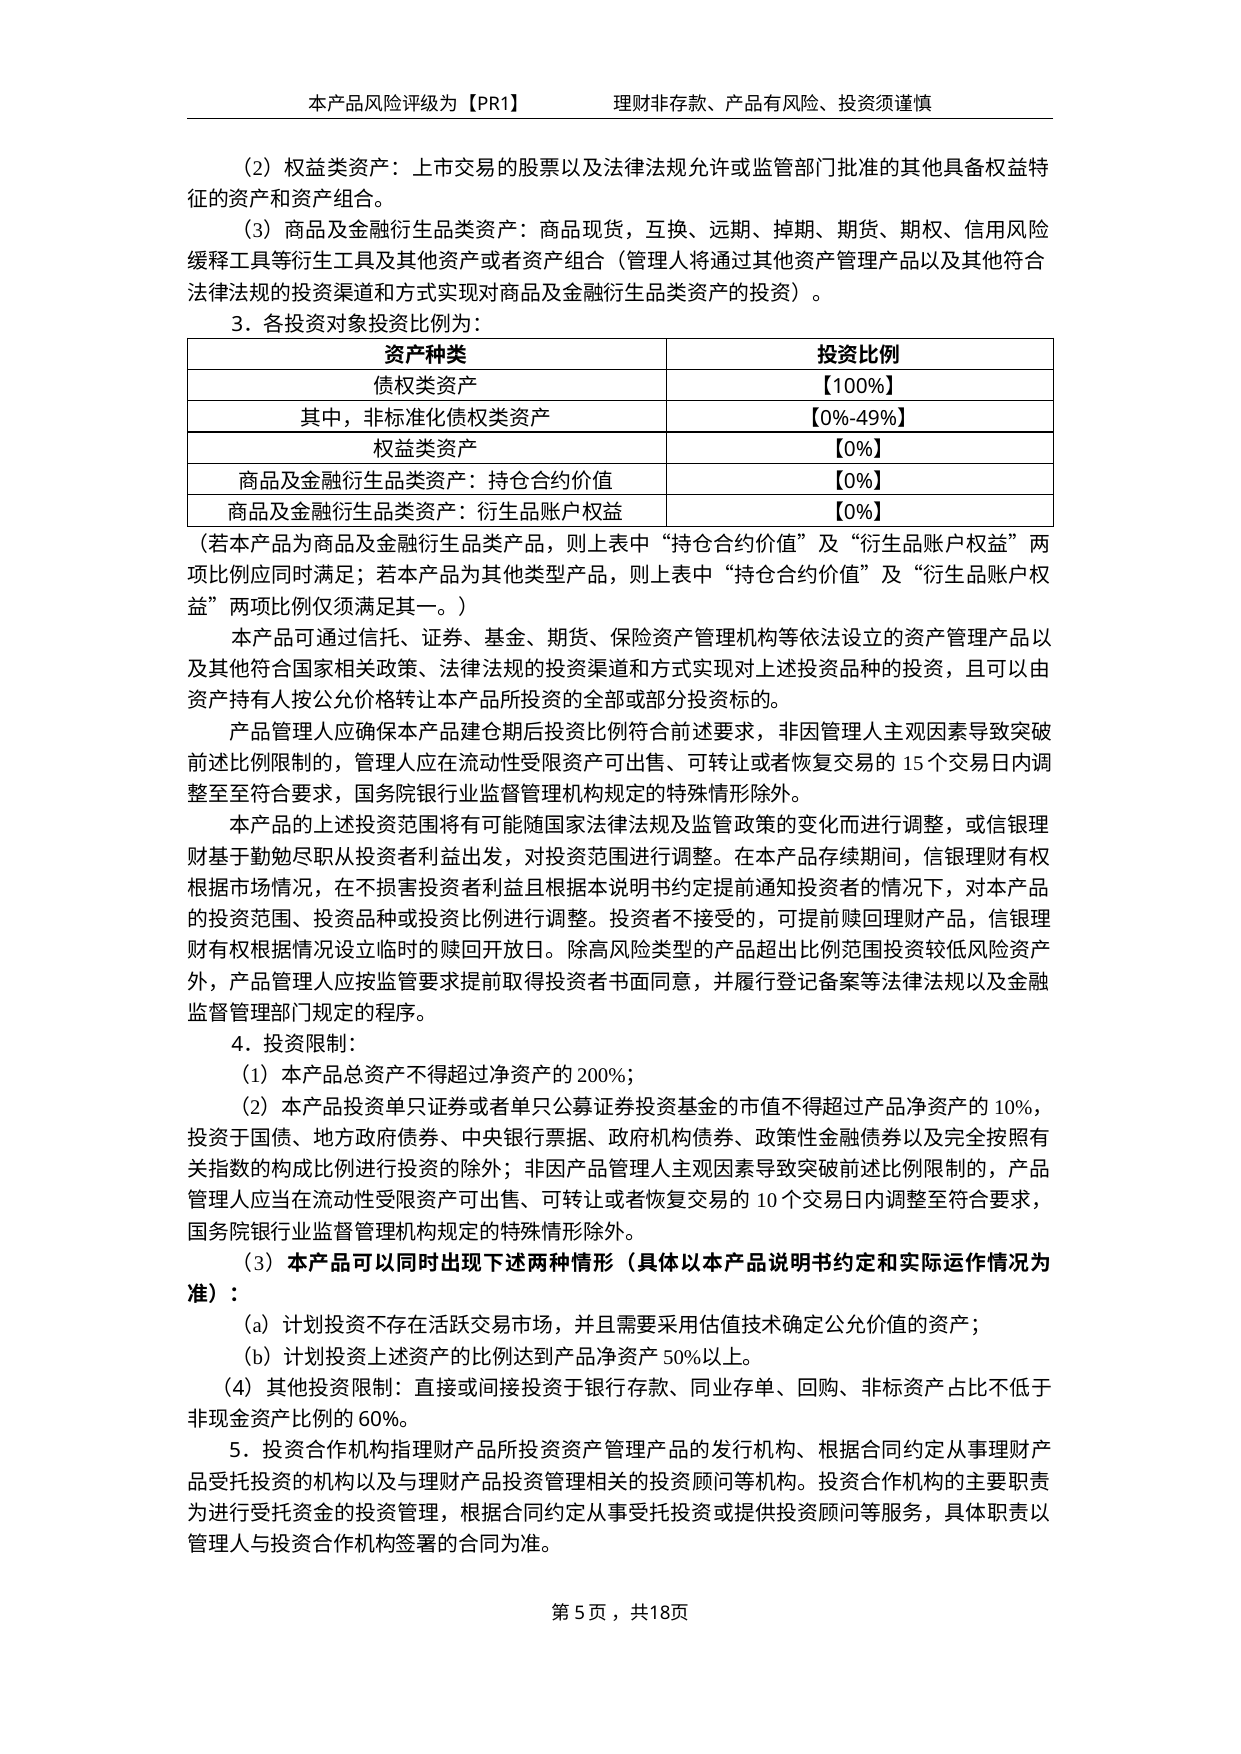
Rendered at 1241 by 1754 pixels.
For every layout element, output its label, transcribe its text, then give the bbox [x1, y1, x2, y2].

text 本产品的上述投资范围将有可能随国家法律法规及监管政策的变化而进行调整，或信银理财基于勤勉尽职从投资者利益出发，对投资范围进行调整。在本产品存续期间，信银理财有权根据市场情况，在不损害投资者利益且根据本说明书约定提前通知投资者的情况下，对本产品的投资范围、投资品种或投资比例进行调整。投资者不接受的，可提前赎回理财产品，信银理财有权根据情况设立临时的赎回开放日。除高风险类型的产品超出比例范围投资较低风险资产外，产品管理人应按监管要求提前取得投资者书面同意，并履行登记备案等法律法规以及金融监督管理部门规定的程序。 [187, 808, 1053, 1027]
text （若本产品为商品及金融衍生品类产品，则上表中“持仓合约价值”及“衍生品账户权益”两项比例应同时满足；若本产品为其他类型产品，则上表中“持仓合约价值”及“衍生品账户权益”两项比例仅须满足其一。） [187, 527, 1053, 620]
table_cell 【100%】 [667, 370, 1053, 400]
table_cell 【0%】 [667, 464, 1053, 494]
text （1）本产品总资产不得超过净资产的200%； [187, 1058, 1053, 1089]
text 3．各投资对象投资比例为： [187, 306, 1049, 337]
table_cell 债权类资产 [188, 370, 666, 400]
table_cell 商品及金融衍生品类资产：持仓合约价值 [188, 464, 666, 494]
table_cell 其中，非标准化债权类资产 [188, 401, 666, 431]
table_cell 【0%-49%】 [667, 401, 1053, 431]
table_header 资产种类 [188, 339, 666, 369]
text （3）商品及金融衍生品类资产：商品现货，互换、远期、掉期、期货、期权、信用风险缓释工具等衍生工具及其他资产或者资产组合（管理人将通过其他资产管理产品以及其他符合法律法规的投资渠道和方式实现对商品及金融衍生品类资产的投资）。 [187, 212, 1049, 306]
table_cell 权益类资产 [188, 433, 666, 463]
text （2）权益类资产：上市交易的股票以及法律法规允许或监管部门批准的其他具备权益特征的资产和资产组合。 [187, 150, 1049, 212]
text （3）本产品可以同时出现下述两种情形（具体以本产品说明书约定和实际运作情况为准）： [187, 1245, 1053, 1308]
table_cell 商品及金融衍生品类资产：衍生品账户权益 [188, 495, 666, 526]
table_cell 【0%】 [667, 433, 1053, 463]
text （2）本产品投资单只证券或者单只公募证券投资基金的市值不得超过产品净资产的10%，投资于国债、地方政府债券、中央银行票据、政府机构债券、政策性金融债券以及完全按照有关指数的构成比例进行投资的除外；非因产品管理人主观因素导致突破前述比例限制的，产品管理人应当在流动性受限资产可出售、可转让或者恢复交易的10个交易日内调整至符合要求，国务院银行业监督管理机构规定的特殊情形除外。 [187, 1089, 1053, 1245]
text （b）计划投资上述资产的比例达到产品净资产50%以上。 （4）其他投资限制：直接或间接投资于银行存款、同业存单、回购、非标资产占比不低于非现金资产比例的60%。 [187, 1339, 1053, 1433]
text 5．投资合作机构指理财产品所投资资产管理产品的发行机构、根据合同约定从事理财产品受托投资的机构以及与理财产品投资管理相关的投资顾问等机构。投资合作机构的主要职责为进行受托资金的投资管理，根据合同约定从事受托投资或提供投资顾问等服务，具体职责以管理人与投资合作机构签署的合同为准。 [187, 1433, 1053, 1558]
text 4．投资限制： [187, 1027, 1053, 1058]
text 产品管理人应确保本产品建仓期后投资比例符合前述要求，非因管理人主观因素导致突破前述比例限制的，管理人应在流动性受限资产可出售、可转让或者恢复交易的15个交易日内调整至至符合要求，国务院银行业监督管理机构规定的特殊情形除外。 [187, 714, 1053, 808]
text 本产品可通过信托、证券、基金、期货、保险资产管理机构等依法设立的资产管理产品以及其他符合国家相关政策、法律法规的投资渠道和方式实现对上述投资品种的投资，且可以由资产持有人按公允价格转让本产品所投资的全部或部分投资标的。 [187, 620, 1053, 714]
table_header 投资比例 [667, 339, 1053, 369]
text （a）计划投资不存在活跃交易市场，并且需要采用估值技术确定公允价值的资产； [187, 1308, 1053, 1339]
table_cell 【0%】 [667, 495, 1053, 526]
